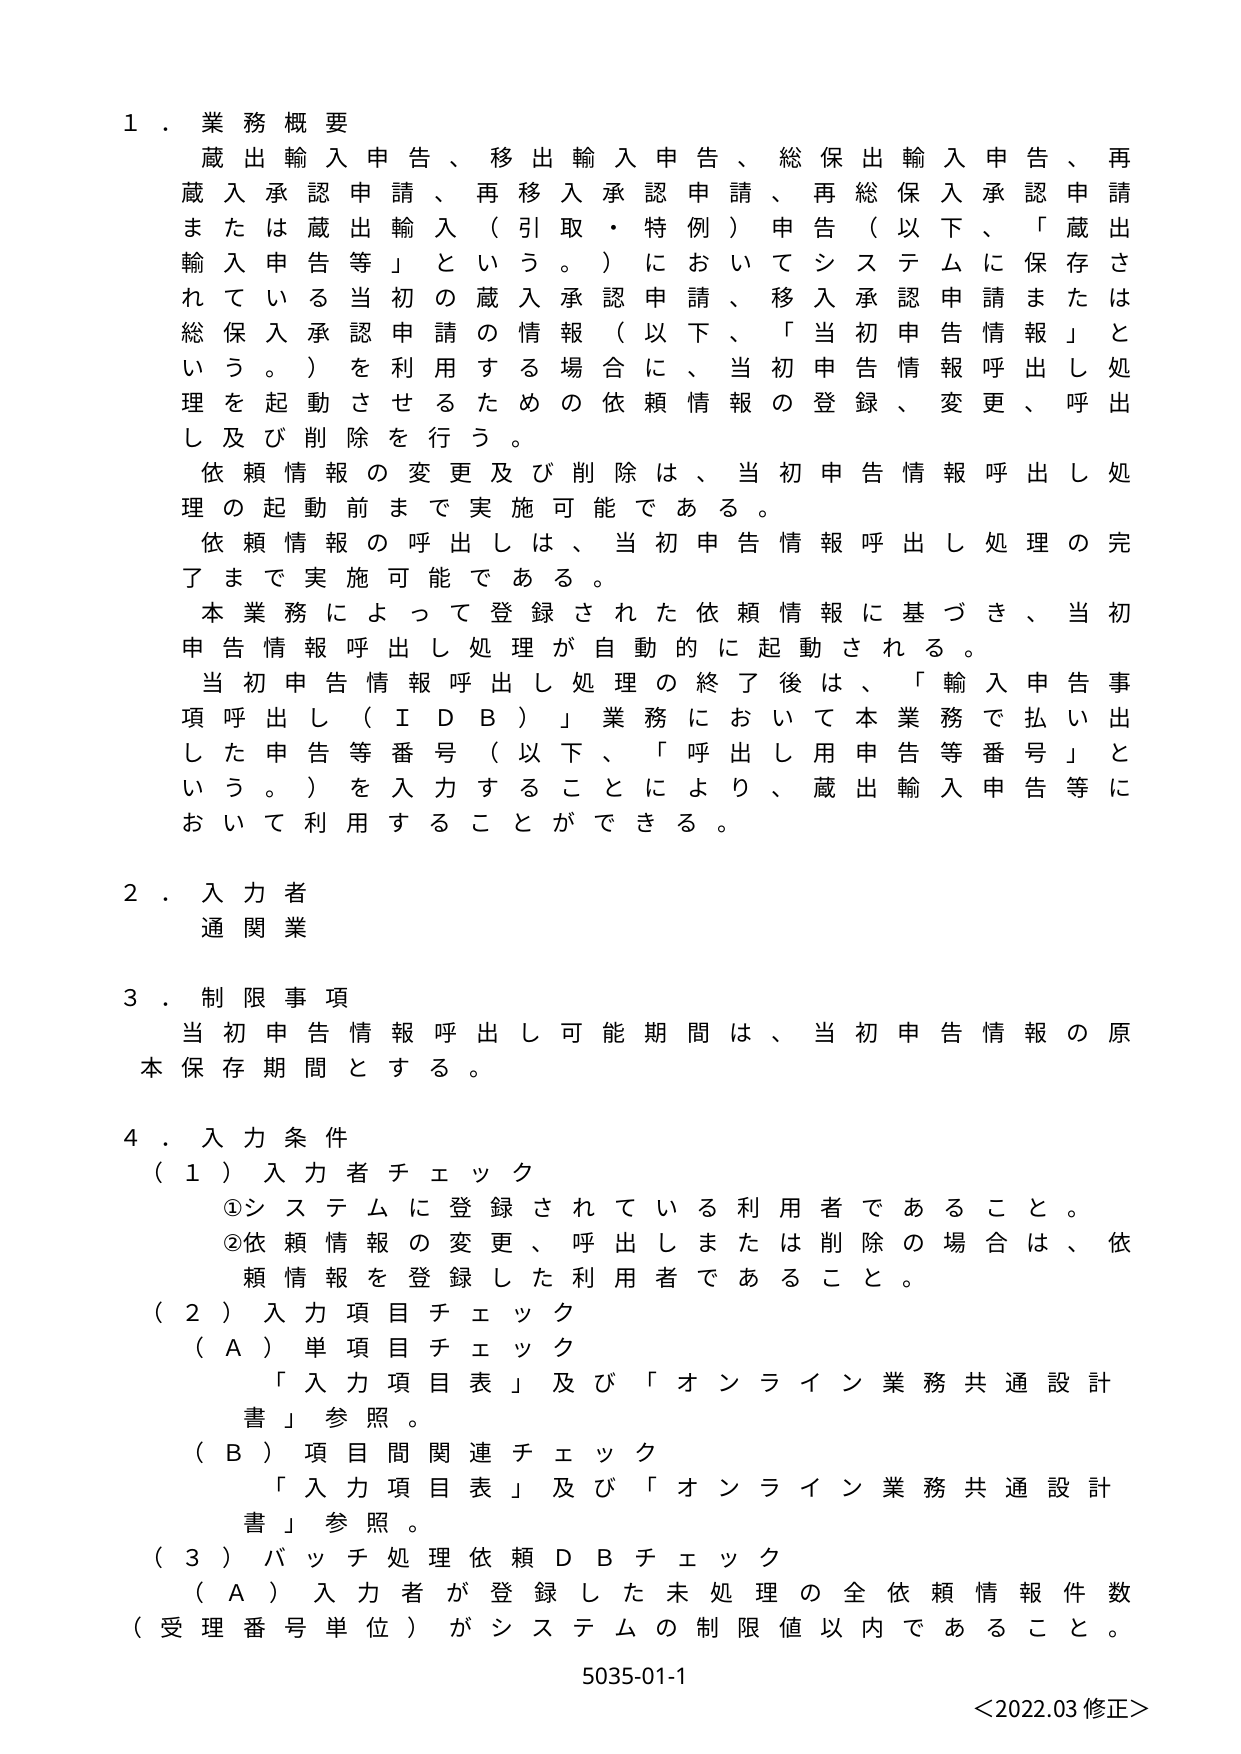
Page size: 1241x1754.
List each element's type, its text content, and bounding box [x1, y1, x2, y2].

text ３．制限事項 [119, 979, 1150, 1014]
text １．業務概要 [119, 104, 1150, 139]
text 本業務によって登録された依頼情報に基づき、当初申告情報呼出し処理が自動的に起動される。 [161, 594, 1150, 664]
text 当初申告情報呼出し可能期間は、当初申告情報の原本保存期間とする。 [140, 1014, 1150, 1084]
text ４．入力条件 [119, 1119, 1150, 1154]
text 蔵出輸入申告、移出輸入申告、総保出輸入申告、再蔵入承認申請、再移入承認申請、再総保入承認申請または蔵出輸入（引取・特例）申告（以下、「蔵出輸入申告等」という。）においてシステムに保存されている当初の蔵入承認申請、移入承認申請または総保入承認申請の情報（以下、「当初申告情報」という。）を利用する場合に、当初申告情報呼出し処理を起動させるための依頼情報の登録、変更、呼出し及び削除を行う。 [161, 139, 1150, 454]
text （１）入力者チェック [119, 1154, 1150, 1189]
text （２）入力項目チェック [140, 1294, 1150, 1329]
text ②依頼情報の変更、呼出しまたは削除の場合は、依頼情報を登録した利用者であること。 [203, 1224, 1150, 1294]
text 依頼情報の呼出しは、当初申告情報呼出し処理の完了まで実施可能である。 [161, 524, 1150, 594]
text （３）バッチ処理依頼ＤＢチェック [140, 1539, 1150, 1574]
text （Ｂ）項目間関連チェック [161, 1434, 1150, 1469]
text （Ａ）入力者が登録した未処理の全依頼情報件数（受理番号単位）がシステムの制限値以内であること。 [119, 1574, 1150, 1644]
text 「入力項目表」及び「オンライン業務共通設計書」参照。 [222, 1469, 1150, 1539]
text 依頼情報の変更及び削除は、当初申告情報呼出し処理の起動前まで実施可能である。 [161, 454, 1150, 524]
text 「入力項目表」及び「オンライン業務共通設計書」参照。 [222, 1364, 1150, 1434]
text ①システムに登録されている利用者であること。 [202, 1189, 1150, 1224]
text 当初申告情報呼出し処理の終了後は、「輸入申告事項呼出し（ＩＤＢ）」業務において本業務で払い出した申告等番号（以下、「呼出し用申告等番号」という。）を入力することにより、蔵出輸入申告等において利用することができる。 [161, 664, 1150, 839]
text （Ａ）単項目チェック [161, 1329, 1150, 1364]
text 通関業 [166, 909, 1150, 944]
text ２．入力者 [119, 874, 1150, 909]
